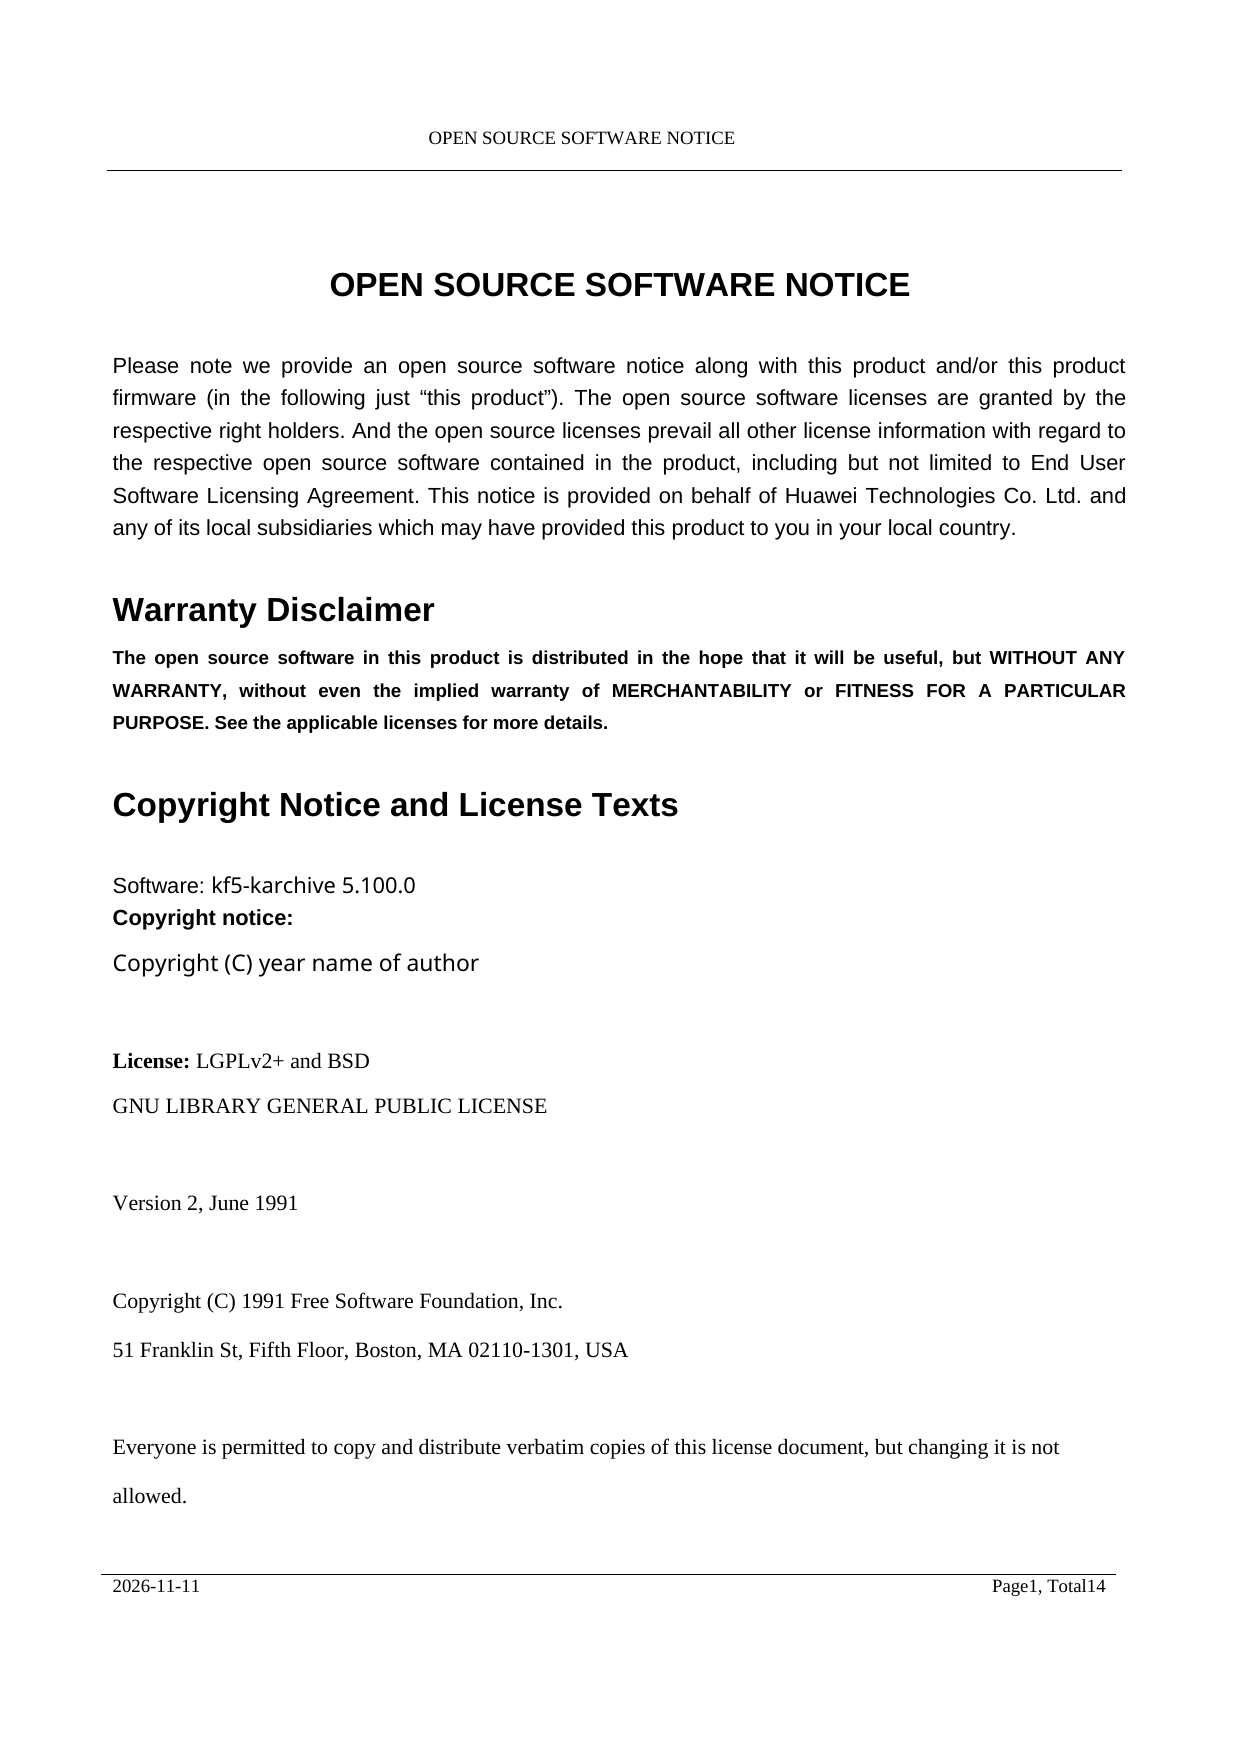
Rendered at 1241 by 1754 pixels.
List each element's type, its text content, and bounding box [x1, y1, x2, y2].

text Warranty Disclaimer [112, 576, 1128, 641]
text Copyright Notice and License Texts [112, 771, 1128, 836]
text Copyright notice: [112, 901, 1128, 934]
text OPEN SOURCE SOFTWARE NOTICE [112, 251, 1128, 316]
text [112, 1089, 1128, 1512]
text Please note we provide an open source software notice along with this product and/or this product firmware (in the following just “this product”). The open source software licenses are granted by the respective right holders. And the open source licenses prevail all other license information with regard to the respective open source software contained in the product, including but not limited to End User Software Licensing Agreement. This notice is provided on behalf of Huawei Technologies Co. Ltd. and any of its local subsidiaries which may have provided this product to you in your local country. [112, 349, 1128, 544]
text Software: kf5-karchive 5.100.0 [112, 869, 1128, 901]
text Copyright (C) year name of author [112, 947, 1128, 1028]
text The open source software in this product is distributed in the hope that it will be useful, but WITHOUT ANY WARRANTY, without even the implied warranty of MERCHANTABILITY or FITNESS FOR A PARTICULAR PURPOSE. See the applicable licenses for more details. [112, 641, 1128, 739]
text License: LGPLv2+ and BSD [112, 1044, 1128, 1077]
